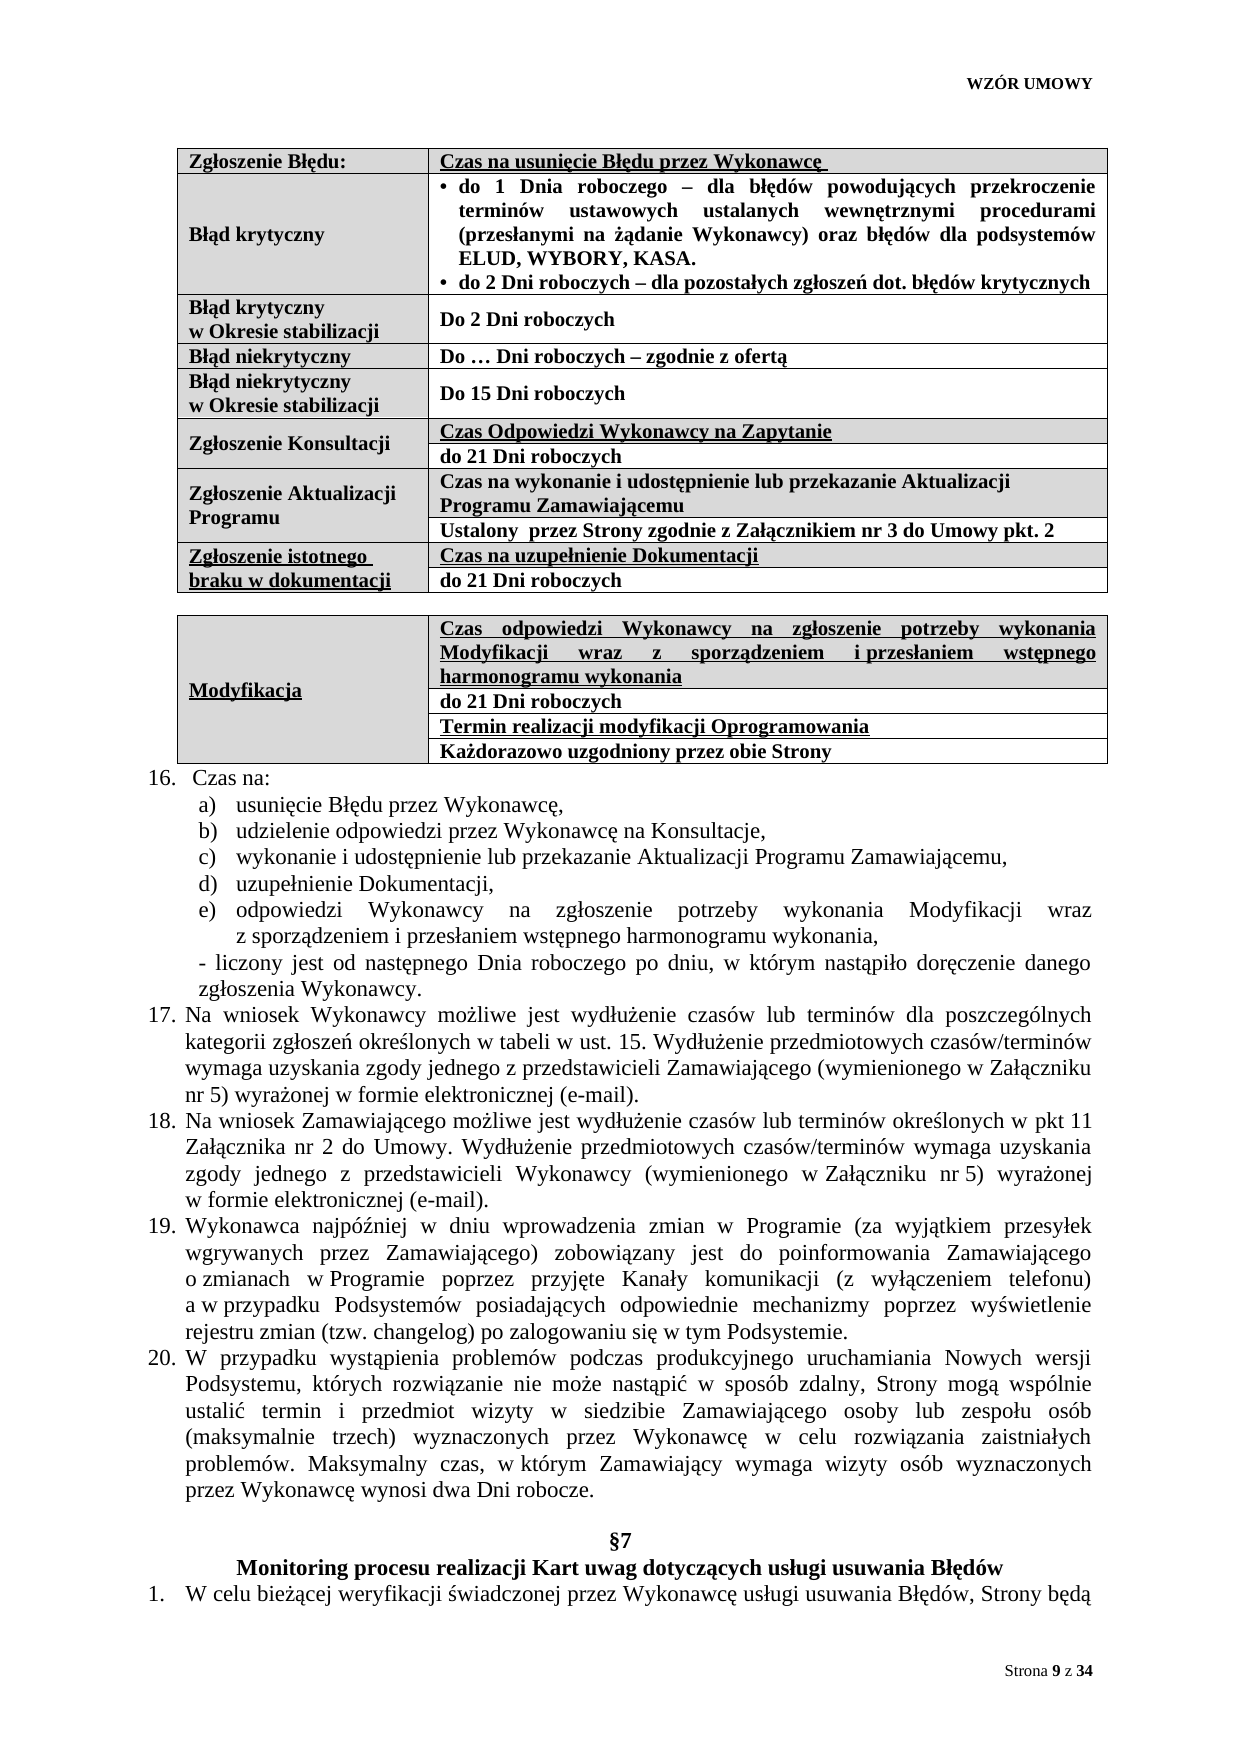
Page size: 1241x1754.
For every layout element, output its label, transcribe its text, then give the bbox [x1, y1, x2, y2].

table_cell do 21 Dni roboczych [429, 689, 1107, 713]
table_cell Zgłoszenie Konsultacji [178, 419, 428, 468]
table_header Czas odpowiedzi Wykonawcy na zgłoszenie potrzeby wykonania Modyfikacji wraz z sporządzeniem i przesłaniem wstępnego harmonogramu wykonania [429, 616, 1107, 688]
table_header Modyfikacja [178, 616, 428, 763]
table_cell Błąd niekrytyczny [178, 344, 428, 368]
list - liczony jest od następnego Dnia roboczego po dniu, w którym nastąpiło doręczenie danego zgłoszenia Wykonawcy. [198, 949, 1093, 1002]
list Czas na: [148, 764, 1093, 791]
table_cell Błąd niekrytyczny w Okresie stabilizacji [178, 369, 428, 417]
table_cell Każdorazowo uzgodniony przez obie Strony [429, 739, 1107, 763]
list usunięcie Błędu przez Wykonawcę, [198, 791, 1093, 817]
table_cell Do 15 Dni roboczych [429, 369, 1107, 417]
table_cell • do 1 Dnia roboczego – dla błędów powodujących przekroczenie terminów ustawowych ustalanych wewnętrznymi procedurami (przesłanymi na żądanie Wykonawcy) oraz błędów dla podsystemów ELUD, WYBORY, KASA. • do 2 Dni roboczych – dla pozostałych zgłoszeń dot. błędów krytycznych [429, 174, 1107, 294]
table_header Zgłoszenie Błędu: [178, 149, 428, 173]
text §7 [148, 1527, 1093, 1554]
table_cell do 21 Dni roboczych [429, 568, 1107, 592]
list Na wniosek Wykonawcy możliwe jest wydłużenie czasów lub terminów dla poszczególnych kategorii zgłoszeń określonych w tabeli w ust. 15. Wydłużenie przedmiotowych czasów/terminów wymaga uzyskania zgody jednego z przedstawicieli Zamawiającego (wymienionego w Załączniku nr 5) wyrażonej w formie elektronicznej (e-mail). [148, 1002, 1093, 1107]
list udzielenie odpowiedzi przez Wykonawcę na Konsultacje, [198, 817, 1093, 843]
table_cell Zgłoszenie istotnego braku w dokumentacji [178, 543, 428, 592]
list W przypadku wystąpienia problemów podczas produkcyjnego uruchamiania Nowych wersji Podsystemu, których rozwiązanie nie może nastąpić w sposób zdalny, Strony mogą wspólnie ustalić termin i przedmiot wizyty w siedzibie Zamawiającego osoby lub zespołu osób (maksymalnie trzech) wyznaczonych przez Wykonawcę w celu rozwiązania zaistniałych problemów. Maksymalny czas, w którym Zamawiający wymaga wizyty osób wyznaczonych przez Wykonawcę wynosi dwa Dni robocze. [148, 1344, 1093, 1502]
list Na wniosek Zamawiającego możliwe jest wydłużenie czasów lub terminów określonych w pkt 11 Załącznika nr 2 do Umowy. Wydłużenie przedmiotowych czasów/terminów wymaga uzyskania zgody jednego z przedstawicieli Wykonawcy (wymienionego w Załączniku nr 5) wyrażonej w formie elektronicznej (e-mail). [148, 1107, 1093, 1212]
table_cell Czas na uzupełnienie Dokumentacji [429, 543, 1107, 567]
table_cell Czas na wykonanie i udostępnienie lub przekazanie Aktualizacji Programu Zamawiającemu [429, 469, 1107, 517]
table_cell Błąd krytyczny [178, 174, 428, 294]
table_cell Do … Dni roboczych – zgodnie z ofertą [429, 344, 1107, 368]
table_cell Ustalony przez Strony zgodnie z Załącznikiem nr 3 do Umowy pkt. 2 [429, 518, 1107, 542]
table_cell Do 2 Dni roboczych [429, 295, 1107, 343]
list Wykonawca najpóźniej w dniu wprowadzenia zmian w Programie (za wyjątkiem przesyłek wgrywanych przez Zamawiającego) zobowiązany jest do poinformowania Zamawiającego o zmianach w Programie poprzez przyjęte Kanały komunikacji (z wyłączeniem telefonu) a w przypadku Podsystemów posiadających odpowiednie mechanizmy poprzez wyświetlenie rejestru zmian (tzw. changelog) po zalogowaniu się w tym Podsystemie. [148, 1212, 1093, 1344]
list odpowiedzi Wykonawcy na zgłoszenie potrzeby wykonania Modyfikacji wraz z sporządzeniem i przesłaniem wstępnego harmonogramu wykonania, [198, 896, 1093, 949]
list wykonanie i udostępnienie lub przekazanie Aktualizacji Programu Zamawiającemu, [198, 843, 1093, 870]
table_cell Błąd krytyczny w Okresie stabilizacji [178, 295, 428, 343]
table_cell Termin realizacji modyfikacji Oprogramowania [429, 714, 1107, 738]
text Monitoring procesu realizacji Kart uwag dotyczących usługi usuwania Błędów [148, 1554, 1093, 1580]
table_cell Czas Odpowiedzi Wykonawcy na Zapytanie [429, 419, 1107, 443]
table_cell Zgłoszenie Aktualizacji Programu [178, 469, 428, 542]
list uzupełnienie Dokumentacji, [198, 870, 1093, 896]
table_header Czas na usunięcie Błędu przez Wykonawcę [429, 149, 1107, 173]
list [148, 1580, 1093, 1606]
table_cell do 21 Dni roboczych [429, 444, 1107, 468]
